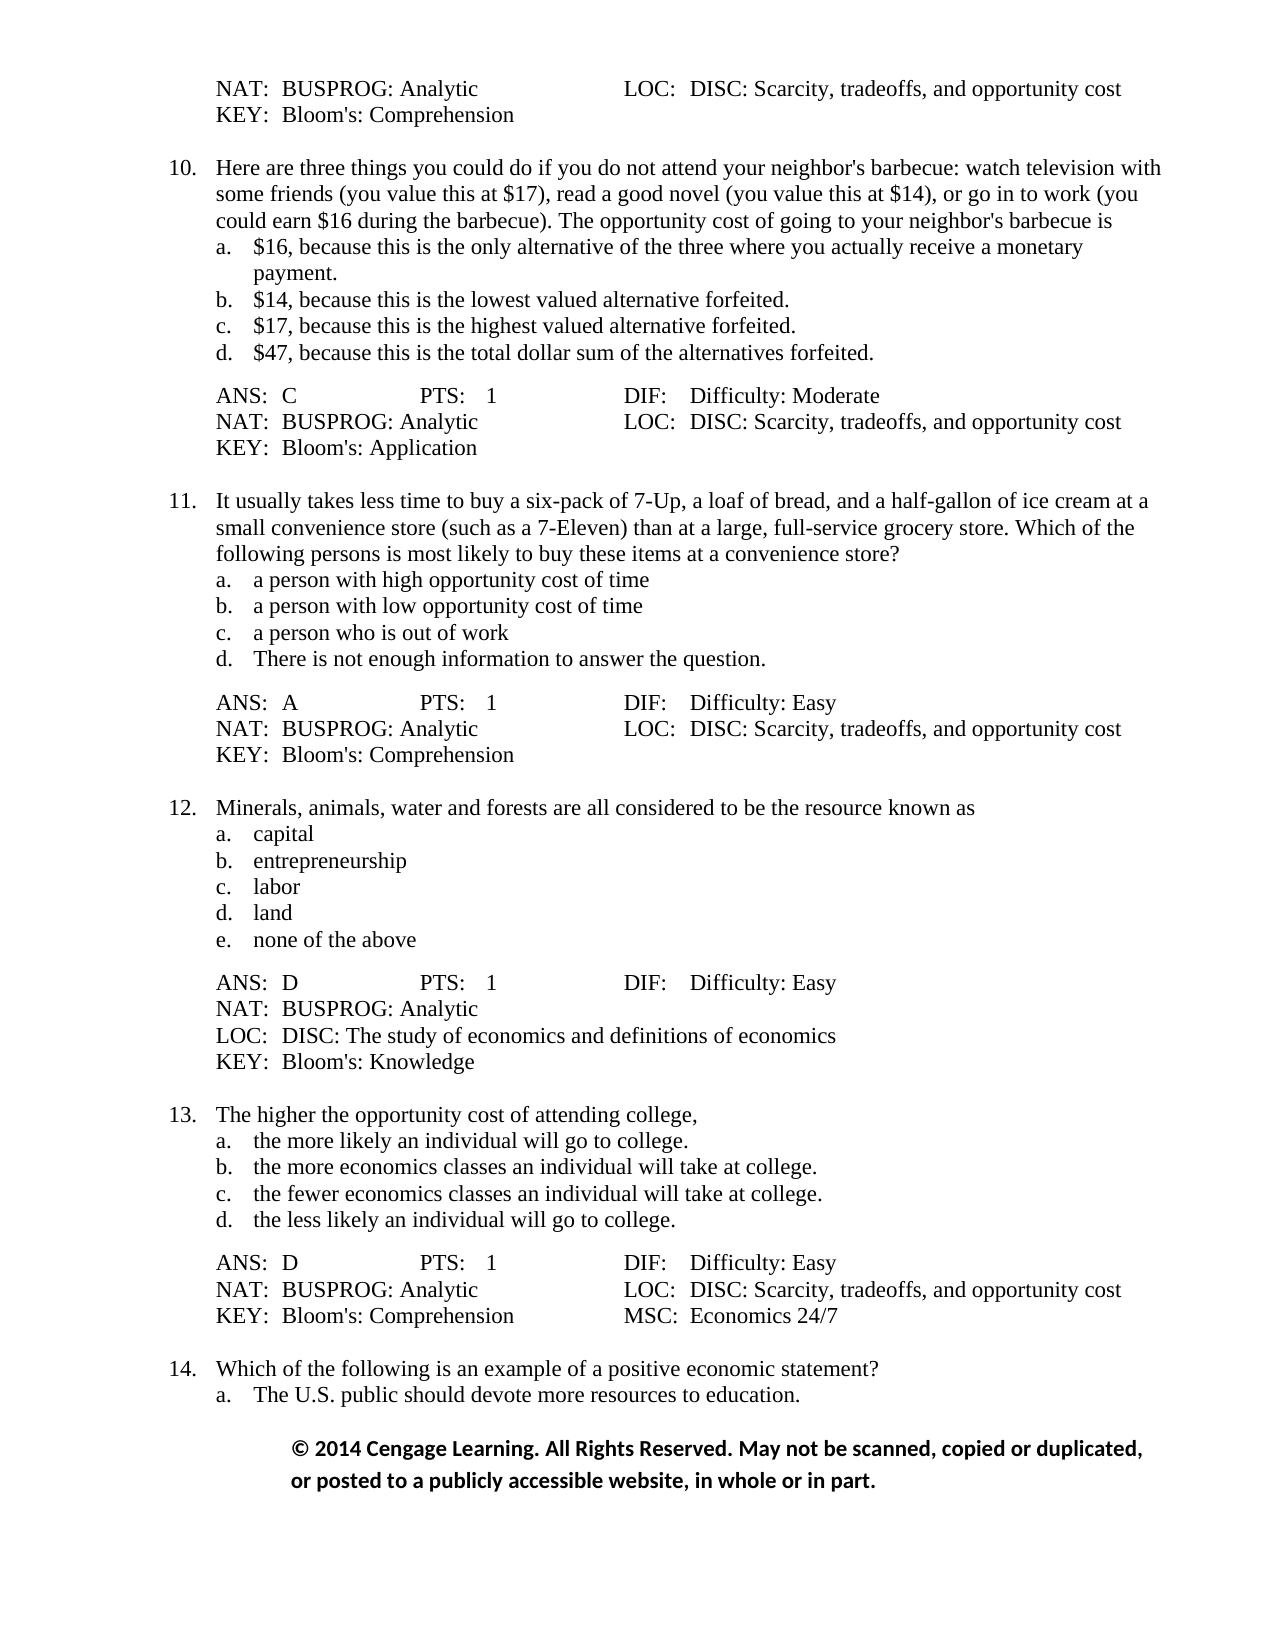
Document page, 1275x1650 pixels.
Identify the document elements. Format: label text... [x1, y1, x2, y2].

table_cell $47, because this is the total dollar sum of the alternatives forfeited. [249, 339, 1092, 365]
text NAT: BUSPROG: Analytic LOC: DISC: Scarcity, tradeoffs, and opportunity cost [216, 715, 1162, 741]
table_cell a person with low opportunity cost of time [249, 593, 1092, 619]
table_header a. [211, 820, 248, 847]
text NAT: BUSPROG: Analytic LOC: DISC: Scarcity, tradeoffs, and opportunity cost [216, 1276, 1162, 1302]
table_cell c. [211, 312, 248, 338]
text 14. Which of the following is an example of a positive economic statement? [150, 1355, 1162, 1381]
table_cell none of the above [249, 926, 1092, 952]
table_cell the fewer economics classes an individual will take at college. [249, 1180, 1092, 1206]
table_cell d. [211, 645, 248, 672]
text LOC: DISC: The study of economics and definitions of economics [216, 1022, 1162, 1048]
table_header a. [211, 233, 248, 286]
text 13. The higher the opportunity cost of attending college, [150, 1101, 1162, 1127]
text KEY: Bloom's: Comprehension [216, 101, 1162, 128]
table_cell d. [211, 899, 248, 926]
table_header capital [249, 820, 1092, 847]
table_cell c. [211, 619, 248, 645]
table_cell the less likely an individual will go to college. [249, 1206, 1092, 1232]
text NAT: BUSPROG: Analytic LOC: DISC: Scarcity, tradeoffs, and opportunity cost [216, 408, 1162, 434]
table_header The U.S. public should devote more resources to education. [249, 1381, 1092, 1407]
text 10. Here are three things you could do if you do not attend your neighbor's barbecue: watch television with some friends (you value this at $17), read a good novel (you value this at $14), or go in to work (you could earn $16 during the barbecue). The opportunity cost of going to your neighbor's barbecue is [150, 154, 1162, 233]
table_header a. [211, 1381, 248, 1407]
table_cell b. [211, 593, 248, 619]
text 12. Minerals, animals, water and forests are all considered to be the resource known as [150, 794, 1162, 820]
table_cell b. [211, 847, 248, 873]
text ANS: A PTS: 1 DIF: Difficulty: Easy [216, 688, 1162, 715]
table_header a person with high opportunity cost of time [249, 566, 1092, 593]
text 11. It usually takes less time to buy a six-pack of 7-Up, a loaf of bread, and a half-gallon of ice cream at a small convenience store (such as a 7-Eleven) than at a large, full-service grocery store. Which of the following persons is most likely to buy these items at a convenience store? [150, 487, 1162, 566]
table_cell e. [211, 926, 248, 952]
table_cell c. [211, 873, 248, 899]
table_cell $17, because this is the highest valued alternative forfeited. [249, 312, 1092, 338]
table_cell There is not enough information to answer the question. [249, 645, 1092, 672]
table_cell $14, because this is the lowest valued alternative forfeited. [249, 286, 1092, 312]
table_cell land [249, 899, 1092, 926]
table_cell d. [211, 1206, 248, 1232]
text ANS: C PTS: 1 DIF: Difficulty: Moderate [216, 382, 1162, 408]
text NAT: BUSPROG: Analytic LOC: DISC: Scarcity, tradeoffs, and opportunity cost [216, 75, 1162, 101]
table_cell c. [211, 1180, 248, 1206]
text KEY: Bloom's: Knowledge [216, 1048, 1162, 1074]
table_header $16, because this is the only alternative of the three where you actually receive a monetary payment. [249, 233, 1092, 286]
table_header a. [211, 1127, 248, 1153]
table_cell the more economics classes an individual will take at college. [249, 1154, 1092, 1180]
text KEY: Bloom's: Comprehension MSC: Economics 24/7 [216, 1302, 1162, 1328]
text NAT: BUSPROG: Analytic [216, 995, 1162, 1022]
text KEY: Bloom's: Comprehension [216, 741, 1162, 768]
table_cell d. [211, 339, 248, 365]
table_header a. [211, 566, 248, 593]
table_cell labor [249, 873, 1092, 899]
text KEY: Bloom's: Application [216, 434, 1162, 461]
text ANS: D PTS: 1 DIF: Difficulty: Easy [216, 969, 1162, 995]
table_cell a person who is out of work [249, 619, 1092, 645]
table_header the more likely an individual will go to college. [249, 1127, 1092, 1153]
table_cell entrepreneurship [249, 847, 1092, 873]
table_cell b. [211, 286, 248, 312]
table_cell b. [211, 1154, 248, 1180]
text ANS: D PTS: 1 DIF: Difficulty: Easy [216, 1249, 1162, 1276]
